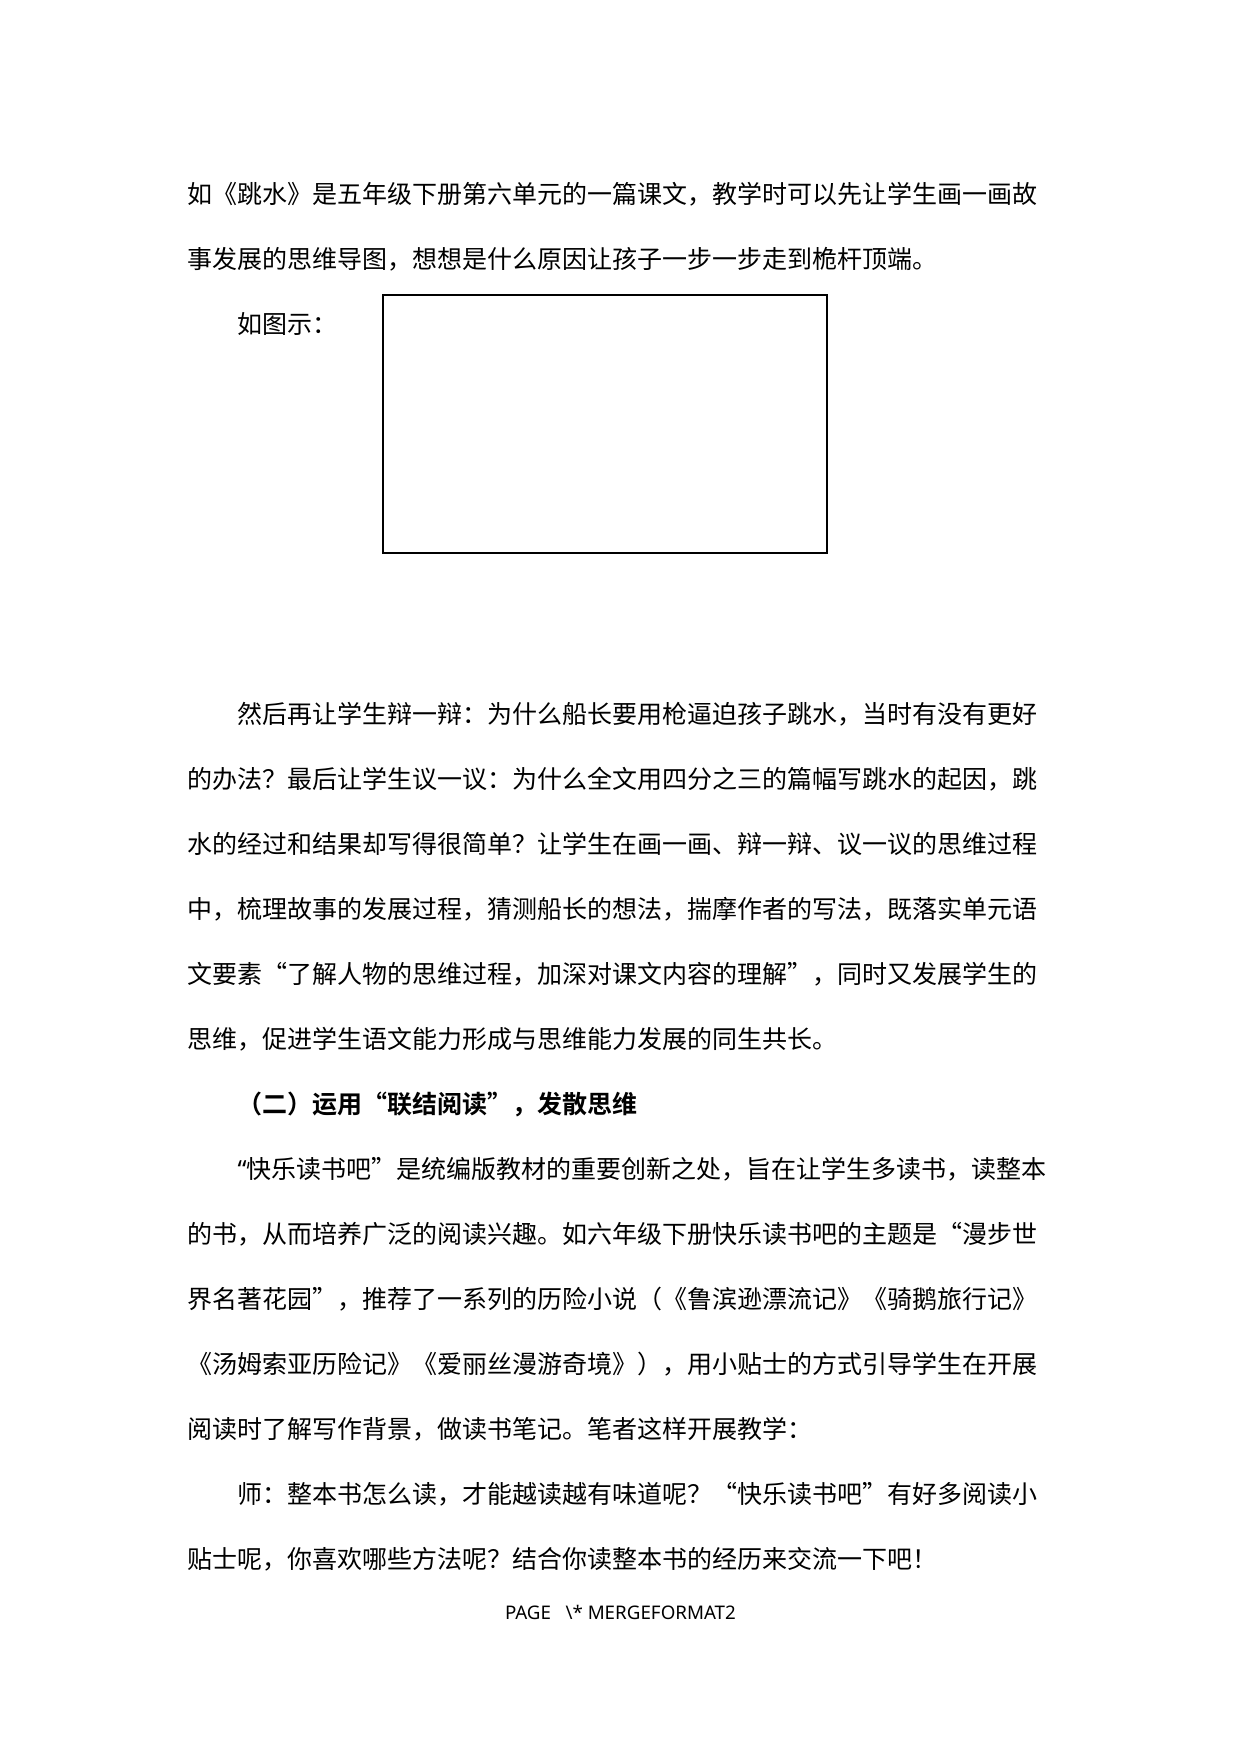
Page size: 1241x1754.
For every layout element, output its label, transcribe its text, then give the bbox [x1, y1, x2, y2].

text 如图示： [187, 290, 1053, 355]
text 然后再让学生辩一辩：为什么船长要用枪逼迫孩子跳水，当时有没有更好的办法？最后让学生议一议：为什么全文用四分之三的篇幅写跳水的起因，跳水的经过和结果却写得很简单？让学生在画一画、辩一辩、议一议的思维过程中，梳理故事的发展过程，猜测船长的想法，揣摩作者的写法，既落实单元语文要素“了解人物的思维过程，加深对课文内容的理解”，同时又发展学生的思维，促进学生语文能力形成与思维能力发展的同生共长。 [187, 680, 1053, 1070]
text “快乐读书吧”是统编版教材的重要创新之处，旨在让学生多读书，读整本的书，从而培养广泛的阅读兴趣。如六年级下册快乐读书吧的主题是“漫步世界名著花园”，推荐了一系列的历险小说（《鲁滨逊漂流记》《骑鹅旅行记》《汤姆索亚历险记》《爱丽丝漫游奇境》），用小贴士的方式引导学生在开展阅读时了解写作背景，做读书笔记。笔者这样开展教学： [187, 1135, 1053, 1460]
text （二）运用“联结阅读”，发散思维 [187, 1070, 1053, 1135]
text 师：整本书怎么读，才能越读越有味道呢？“快乐读书吧”有好多阅读小贴士呢，你喜欢哪些方法呢？结合你读整本书的经历来交流一下吧！ [187, 1460, 1053, 1590]
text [187, 160, 1053, 290]
